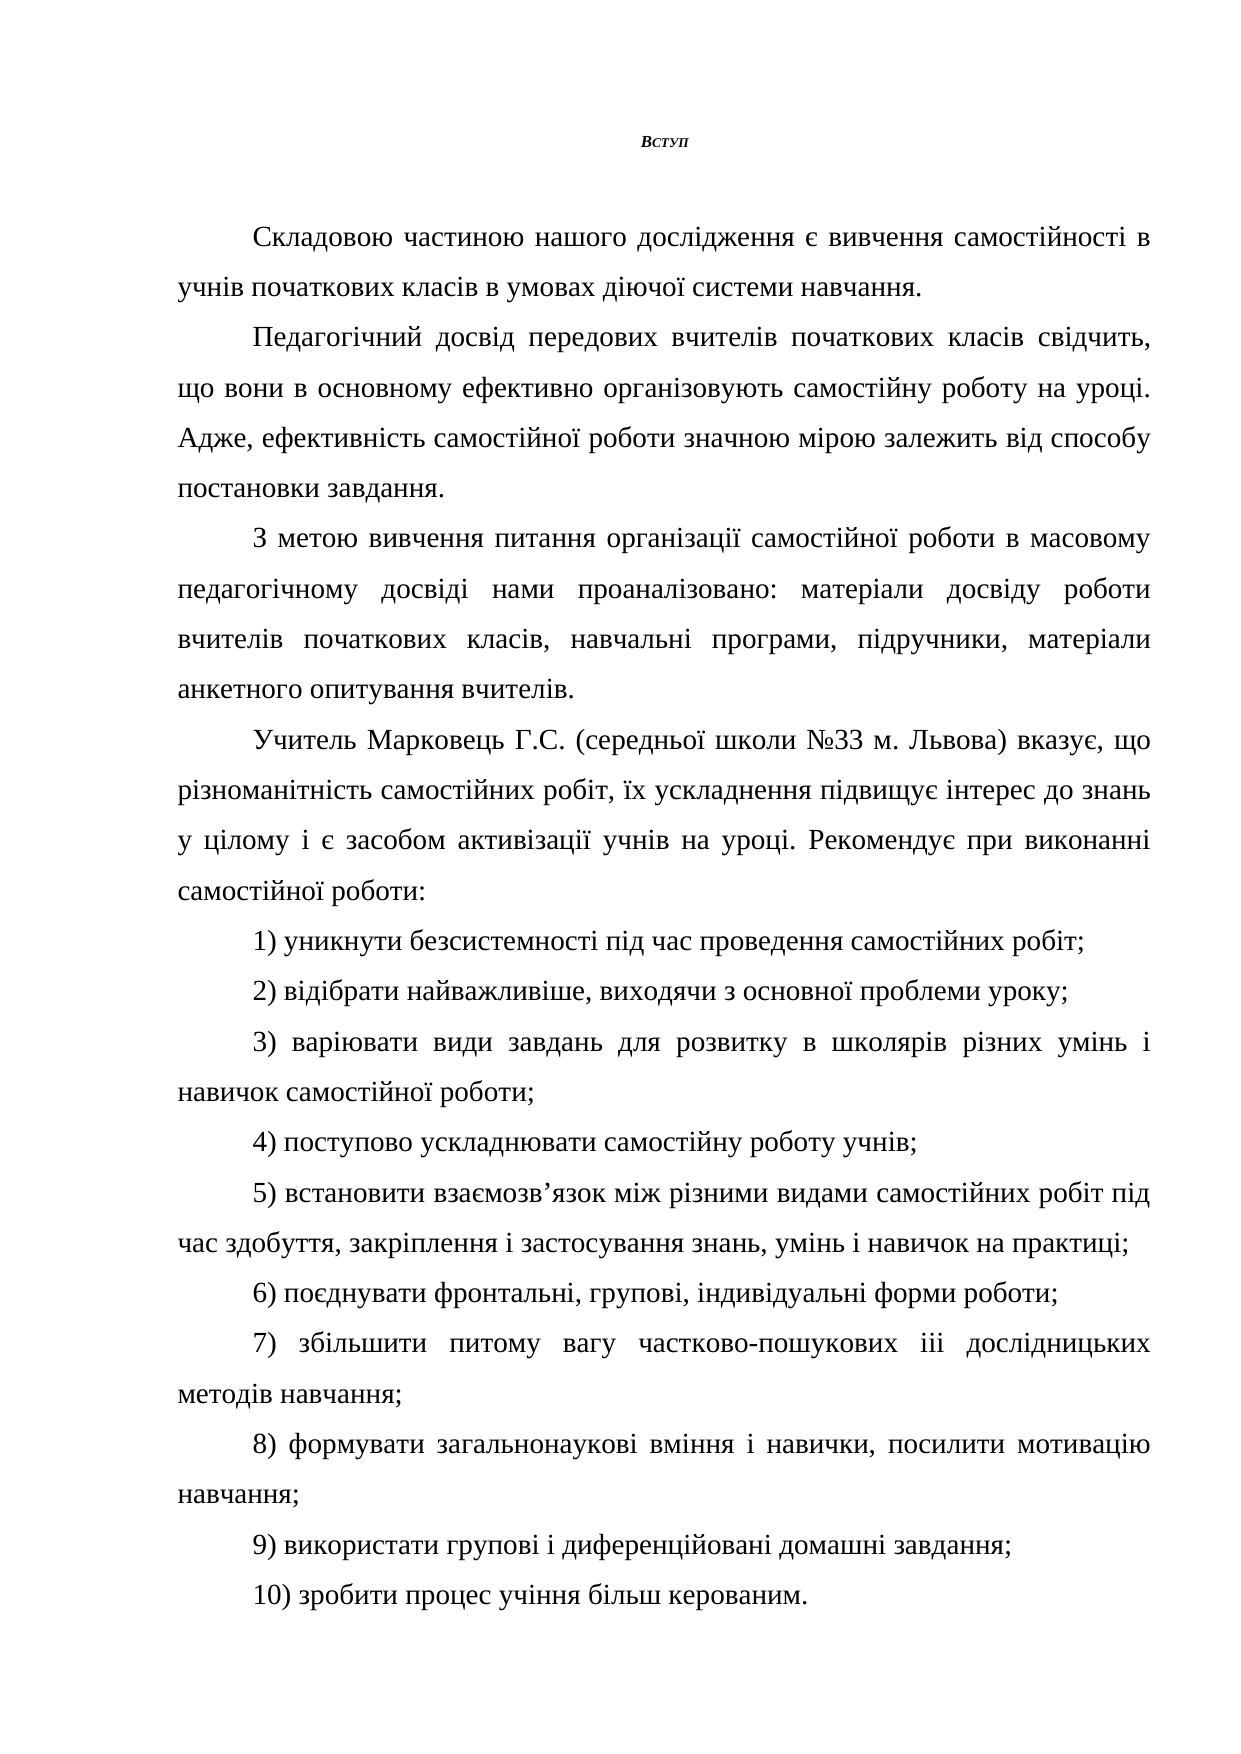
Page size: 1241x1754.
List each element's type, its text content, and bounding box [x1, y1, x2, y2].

subtitle Вступ [177, 118, 1152, 152]
text 1) уникнути безсистемності під час проведення самостійних робіт; [177, 923, 1152, 957]
text 9) використати групові і диференційовані домашні завдання; [177, 1527, 1152, 1560]
text 6) поєднувати фронтальні, групові, індивідуальні форми роботи; [177, 1275, 1152, 1309]
text 4) поступово ускладнювати самостійну роботу учнів; [177, 1124, 1152, 1158]
text З метою вивчення питання організації самостійної роботи в масовому педагогічному досвіді нами проаналізовано: матеріали досвіду роботи вчителів початкових класів, навчальні програми, підручники, матеріали анкетного опитування вчителів. [177, 521, 1152, 705]
text 5) встановити взаємозв’язок між різними видами самостійних робіт під час здобуття, закріплення і застосування знань, умінь і навичок на практиці; [177, 1175, 1152, 1258]
text 7) збільшити питому вагу частково-пошукових ііі дослідницьких методів навчання; [177, 1326, 1152, 1409]
text 10) зробити процес учіння більш керованим. [177, 1577, 1152, 1611]
text Педагогічний досвід передових вчителів початкових класів свідчить, що вони в основному ефективно організовують самостійну роботу на уроці. Адже, ефективність самостійної роботи значною мірою залежить від способу постановки завдання. [177, 319, 1152, 504]
text 2) відібрати найважливіше, виходячи з основної проблеми уроку; [177, 973, 1152, 1007]
text Складовою частиною нашого дослідження є вивчення самостійності в учнів початкових класів в умовах діючої системи навчання. [177, 219, 1152, 303]
text 8) формувати загальнонаукові вміння і навички, посилити мотивацію навчання; [177, 1426, 1152, 1510]
text Учитель Марковець Г.С. (середньої школи №33 м. Львова) вказує, що різноманітність самостійних робіт, їх ускладнення підвищує інтерес до знань у цілому і є засобом активізації учнів на уроці. Рекомендує при виконанні самостійної роботи: [177, 722, 1152, 906]
text 3) варіювати види завдань для розвитку в школярів різних умінь і навичок самостійної роботи; [177, 1024, 1152, 1108]
